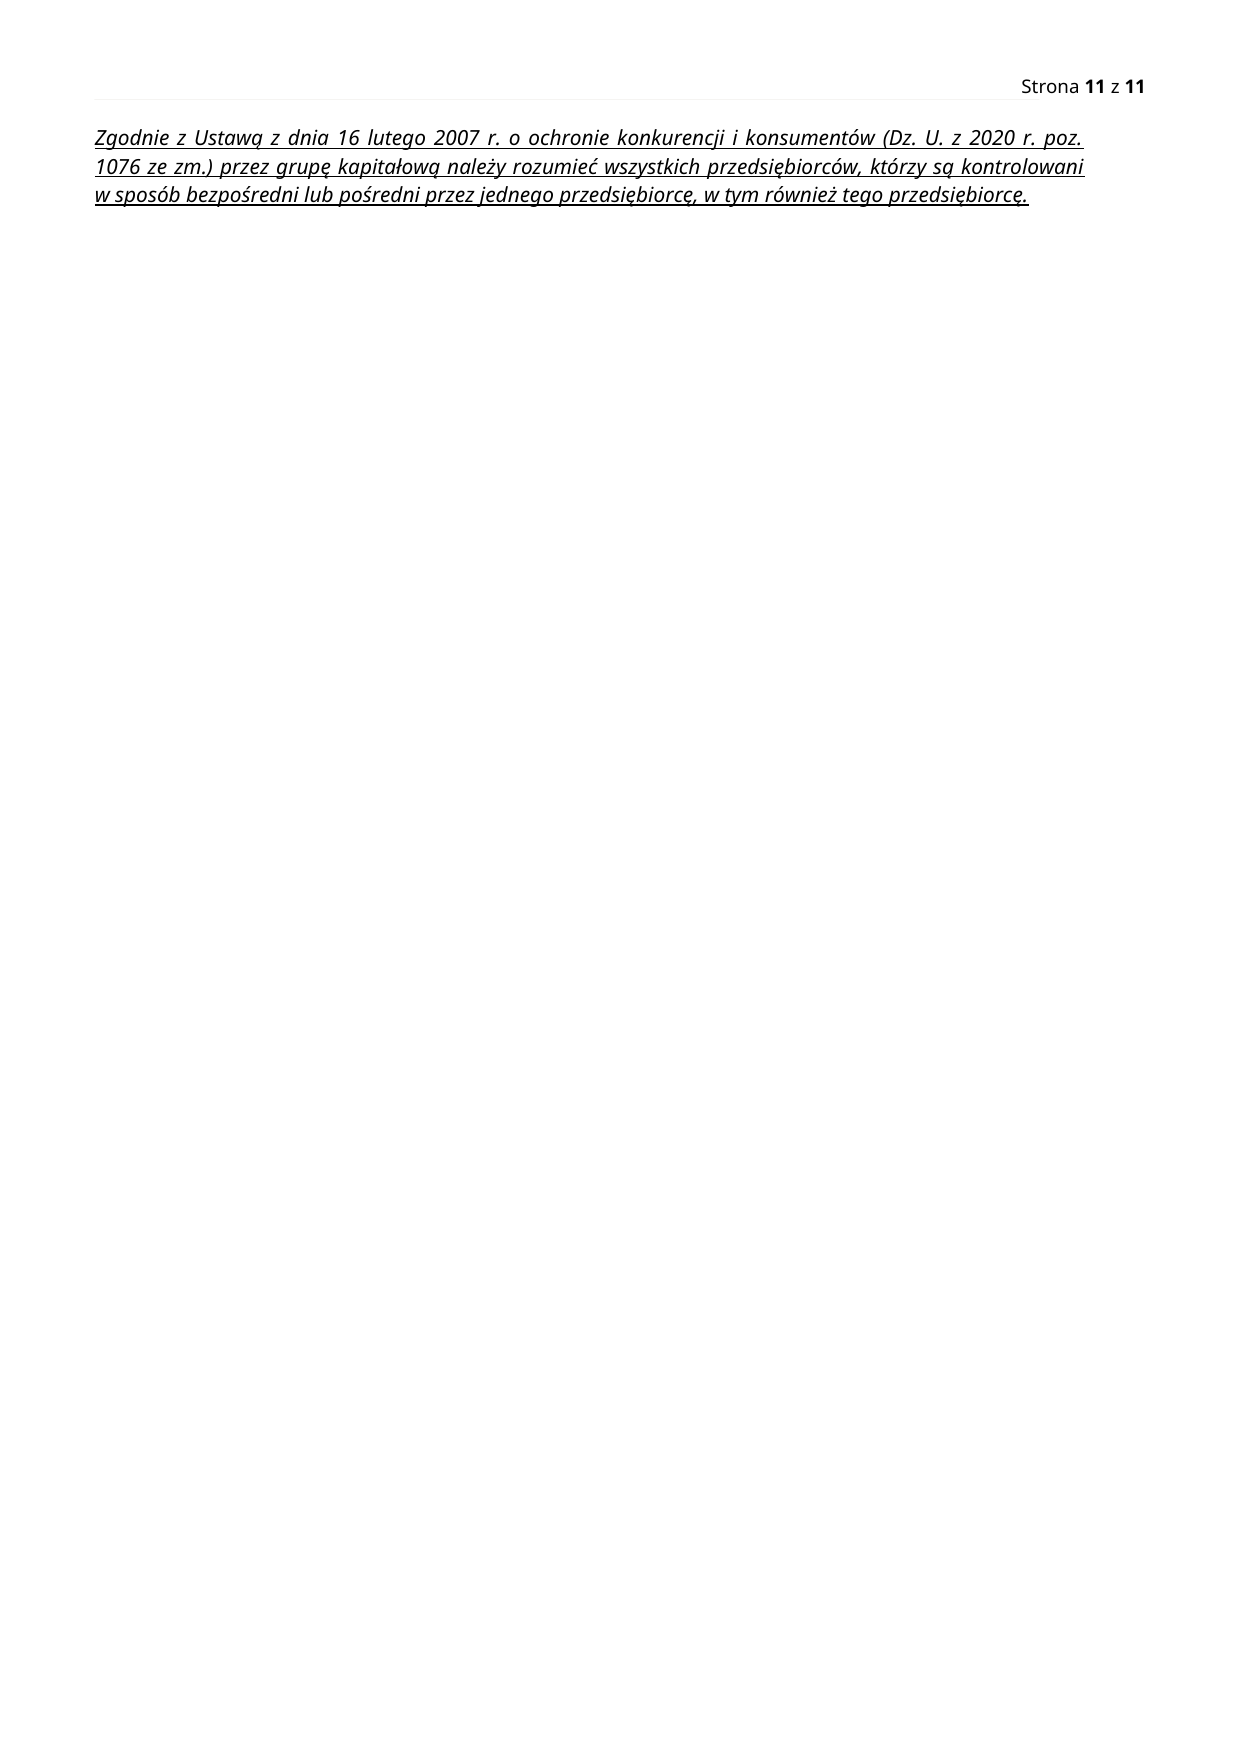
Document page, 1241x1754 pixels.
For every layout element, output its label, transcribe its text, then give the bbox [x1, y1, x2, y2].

text Zgodnie z Ustawą z dnia 16 lutego 2007 r. o ochronie konkurencji i konsumentów (Dz. U. z 2020 r. poz. 1076 ze zm.) przez grupę kapitałową należy rozumieć wszystkich przedsiębiorców, którzy są kontrolowani w sposób bezpośredni lub pośredni przez jednego przedsiębiorcę, w tym również tego przedsiębiorcę. [94, 123, 1087, 209]
